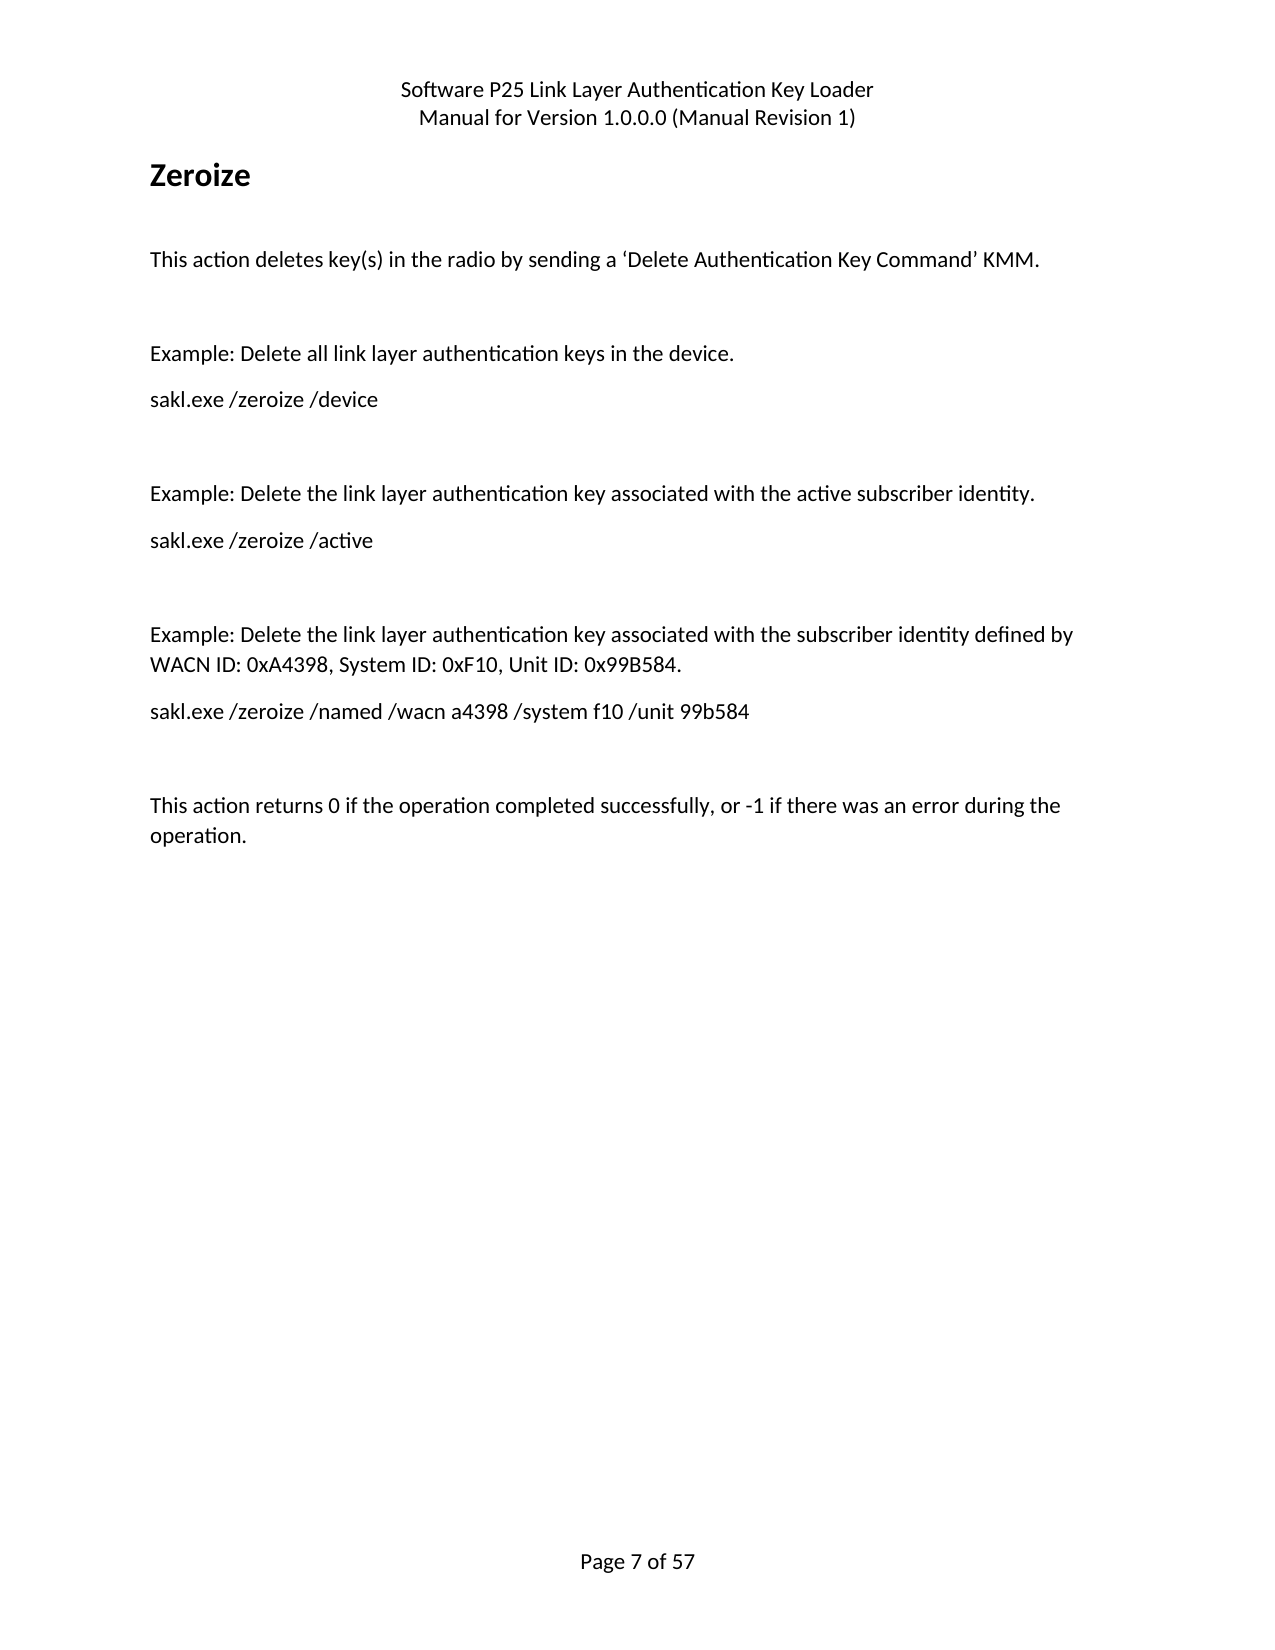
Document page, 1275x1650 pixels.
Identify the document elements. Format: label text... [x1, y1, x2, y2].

text sakl.exe /zeroize /device [150, 386, 1125, 414]
subtitle Zeroize [150, 154, 1125, 195]
text This action deletes key(s) in the radio by sending a ‘Delete Authentication Key Command’ KMM. [150, 245, 1125, 273]
text Example: Delete all link layer authentication keys in the device. [150, 339, 1125, 367]
text sakl.exe /zeroize /active [150, 526, 1125, 554]
text This action returns 0 if the operation completed successfully, or -1 if there was an error during the operation. [150, 791, 1125, 849]
text sakl.exe /zeroize /named /wacn a4398 /system f10 /unit 99b584 [150, 697, 1125, 725]
text Example: Delete the link layer authentication key associated with the subscriber identity defined by WACN ID: 0xA4398, System ID: 0xF10, Unit ID: 0x99B584. [150, 620, 1125, 678]
text Example: Delete the link layer authentication key associated with the active subscriber identity. [150, 479, 1125, 507]
